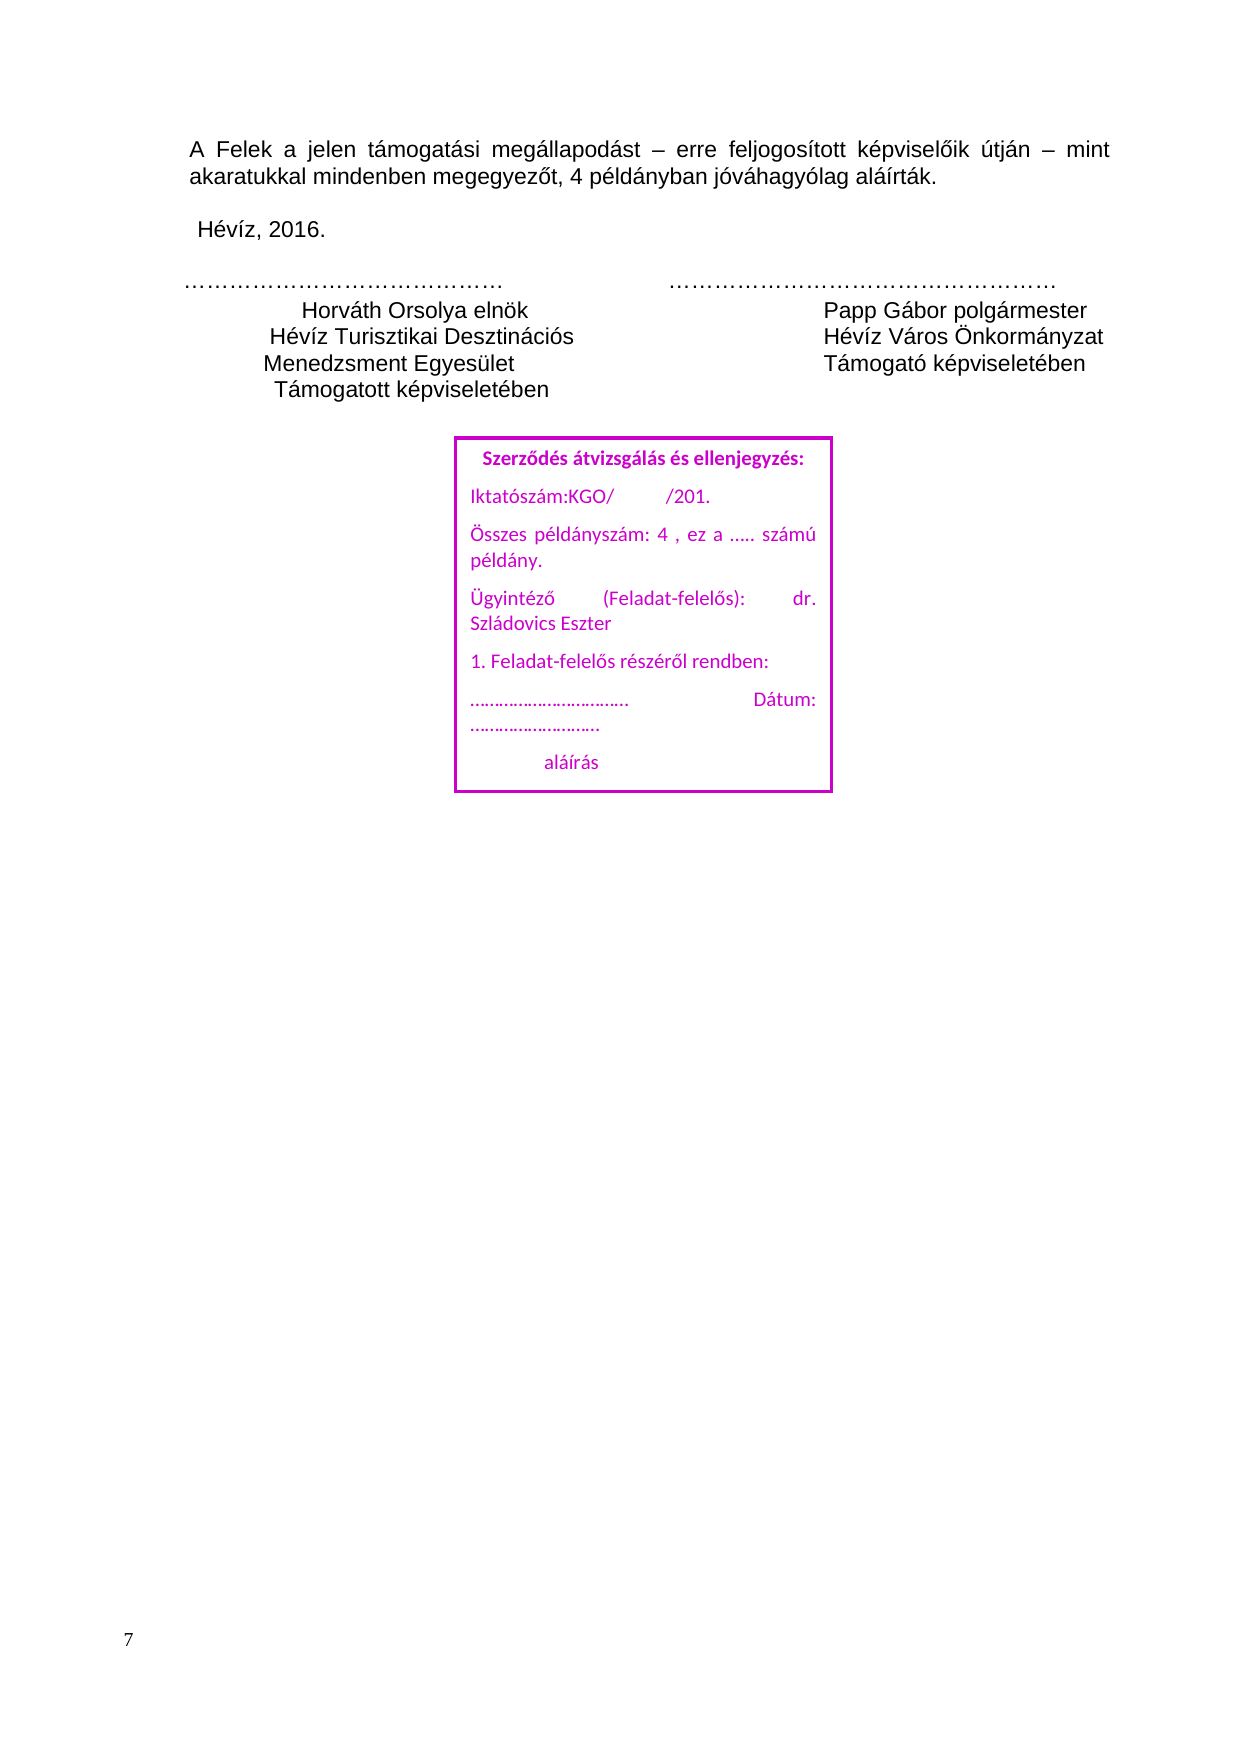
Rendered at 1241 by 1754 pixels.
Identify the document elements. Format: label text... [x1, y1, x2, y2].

text A Felek a jelen támogatási megállapodást – erre feljogosított képviselőik útján – mint akaratukkal mindenben megegyezőt, 4 példányban jóváhagyólag aláírták. [159, 136, 1081, 189]
text Hévíz Turisztikai Desztinációs Hévíz Város Önkormányzat [145, 323, 1110, 349]
text Menedzsment Egyesület Támogató képviseletében [145, 349, 1110, 376]
text Támogatott képviseletében [130, 376, 1110, 402]
text …………………………………… …………………………………………… [130, 267, 1110, 293]
text Hévíz, 2016. [197, 216, 1110, 242]
text Horváth Orsolya elnök Papp Gábor polgármester [145, 297, 1110, 323]
